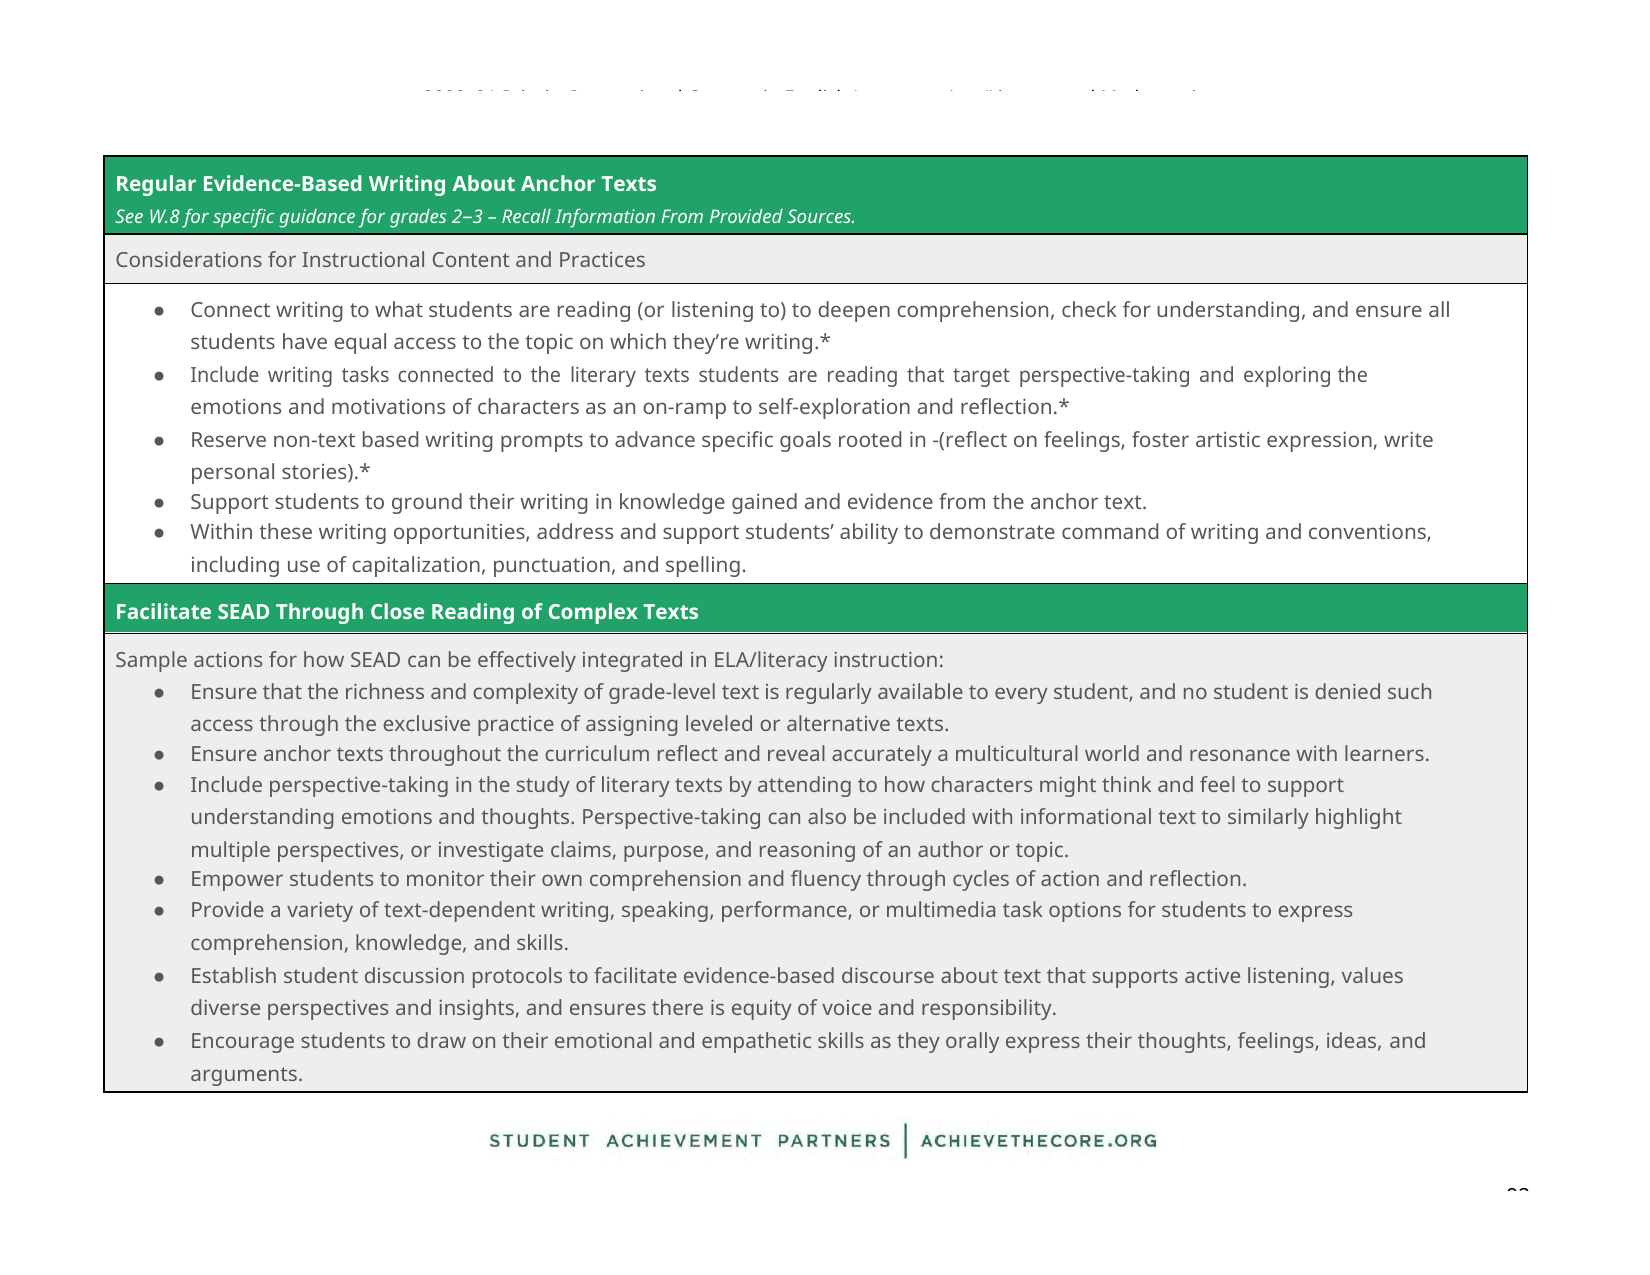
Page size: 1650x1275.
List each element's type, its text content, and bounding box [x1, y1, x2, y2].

table_cell Facilitate SEAD Through Close Reading of Complex Texts [105, 584, 1527, 632]
table_header Regular Evidence-Based Writing About Anchor Texts See W.8 for specific guidance for grades 2–3 – Recall Information From Provided Sources. [105, 157, 1527, 233]
picture [488, 1118, 1160, 1161]
table_cell Sample actions for how SEAD can be effectively integrated in ELA/literacy instruction: Ensure that the richness and complexity of grade-level text is regularly available to every student, and no student is denied such access through the exclusive practice of assigning leveled or alternative texts. Ensure anchor texts throughout the curriculum reflect and reveal accurately a multicultural world and resonance with learners. Include perspective-taking in the study of literary texts by attending to how characters might think and feel to support understanding emotions and thoughts. Perspective-taking can also be included with informational text to similarly highlight multiple perspectives, or investigate claims, purpose, and reasoning of an author or topic. Empower students to monitor their own comprehension and fluency through cycles of action and reflection. Provide a variety of text-dependent writing, speaking, performance, or multimedia task options for students to express comprehension, knowledge, and skills. Establish student discussion protocols to facilitate evidence-based discourse about text that supports active listening, values diverse perspectives and insights, and ensures there is equity of voice and responsibility. Encourage students to draw on their emotional and empathetic skills as they orally express their thoughts, feelings, ideas, and arguments. [105, 634, 1527, 1091]
table_cell Considerations for Instructional Content and Practices [105, 235, 1527, 283]
table_cell Connect writing to what students are reading (or listening to) to deepen comprehension, check for understanding, and ensure all students have equal access to the topic on which they’re writing.* Include writing tasks connected to the literary texts students are reading that target perspective-taking and exploring the emotions and motivations of characters as an on-ramp to self-exploration and reflection.* Reserve non-text based writing prompts to advance specific goals rooted in -(reflect on feelings, foster artistic expression, write personal stories).* Support students to ground their writing in knowledge gained and evidence from the anchor text. Within these writing opportunities, address and support students’ ability to demonstrate command of writing and conventions, including use of capitalization, punctuation, and spelling. [105, 284, 1527, 583]
